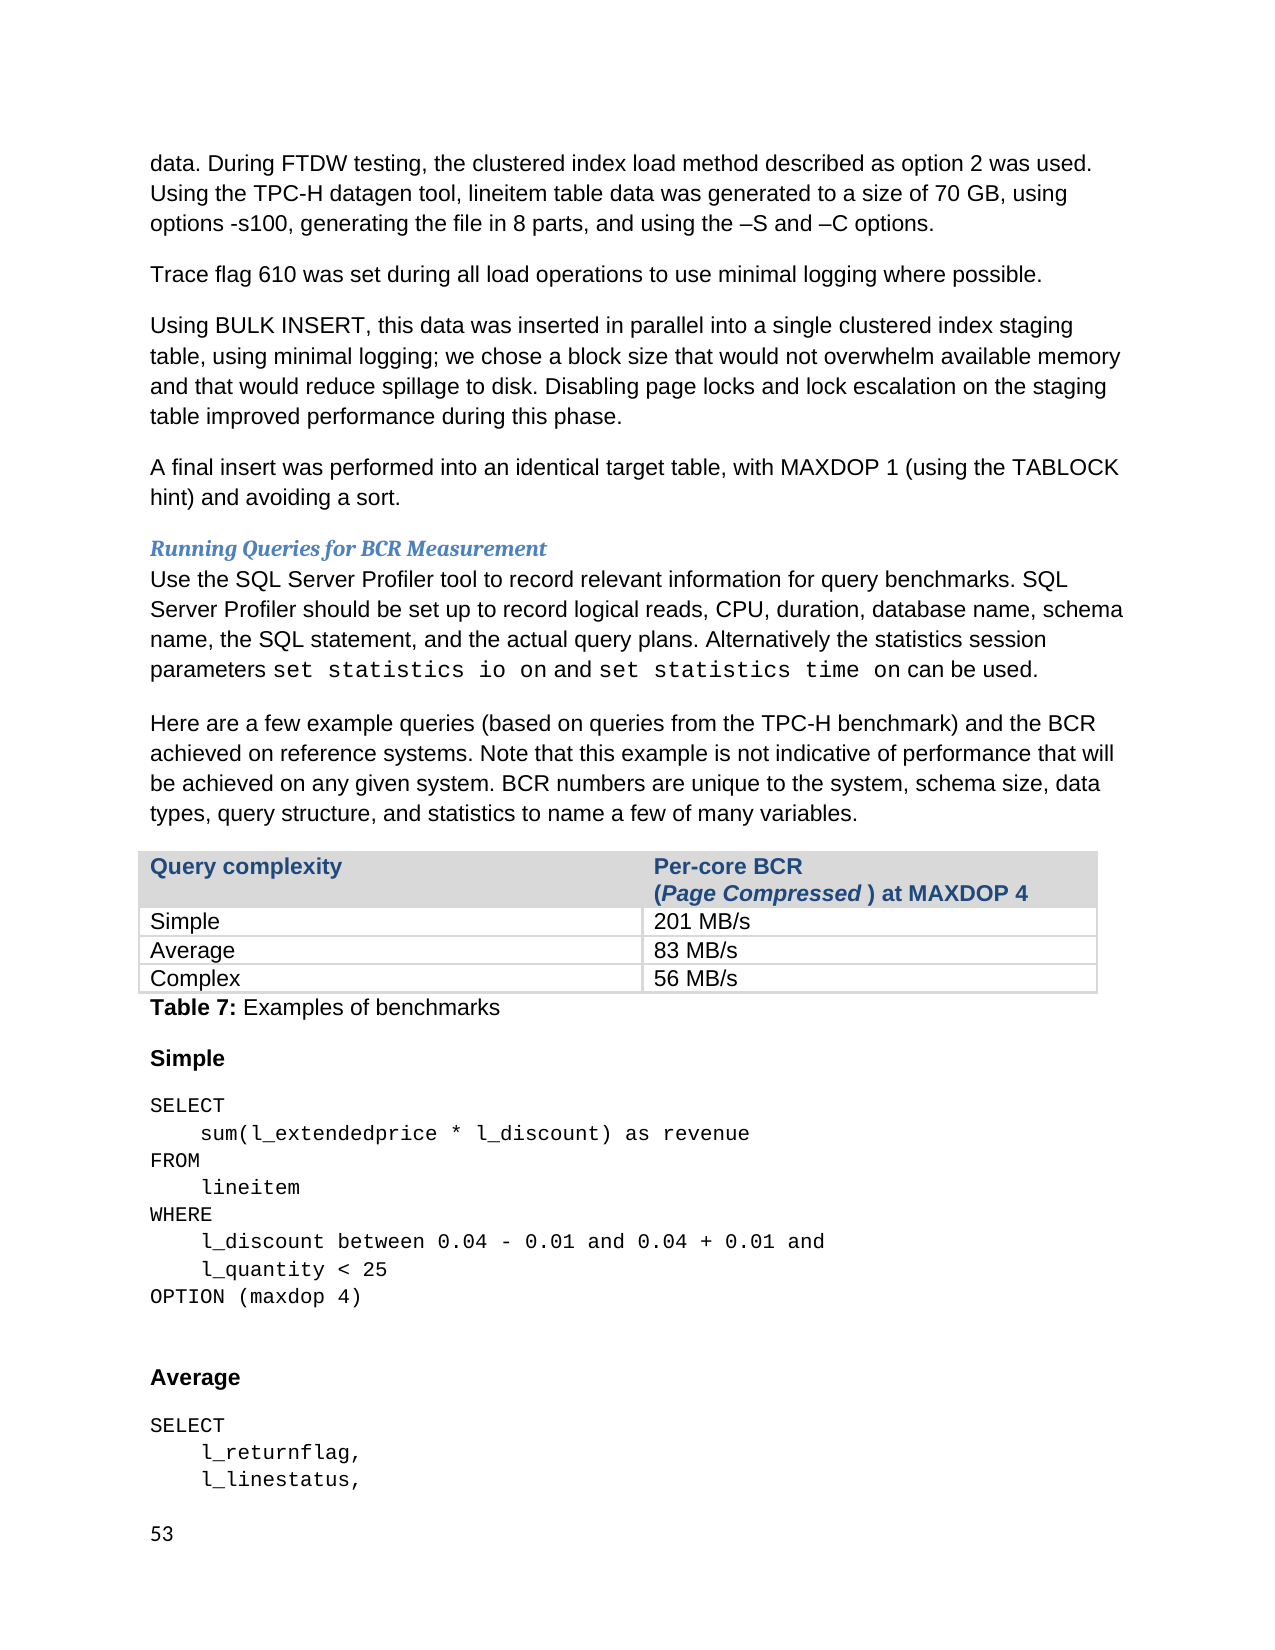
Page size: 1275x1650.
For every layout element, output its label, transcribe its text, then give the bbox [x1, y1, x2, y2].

text Use the SQL Server Profiler tool to record relevant information for query benchmarks. SQL Server Profiler should be set up to record logical reads, CPU, duration, database name, schema name, the SQL statement, and the actual query plans. Alternatively the statistics session parameters set statistics io on and set statistics time on can be used. [150, 566, 1125, 684]
text FROM [150, 1150, 1125, 1173]
text WHERE [150, 1204, 1125, 1228]
table_cell 56 MB/s [644, 965, 1096, 991]
table_cell Simple [140, 908, 641, 934]
text Table 7: Examples of benchmarks [150, 993, 1125, 1020]
text A final insert was performed into an identical target table, with MAXDOP 1 (using the TABLOCK hint) and avoiding a sort. [150, 454, 1125, 511]
text sum(l_extendedprice * l_discount) as revenue [150, 1123, 1125, 1146]
subtitle Running Queries for BCR Measurement [150, 535, 1125, 562]
table_cell 83 MB/s [644, 937, 1096, 963]
text OPTION (maxdop 4) [150, 1286, 1125, 1309]
table_cell 201 MB/s [644, 908, 1096, 934]
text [150, 150, 1125, 237]
text l_discount between 0.04 - 0.01 and 0.04 + 0.01 and [150, 1231, 1125, 1255]
text Trace flag 610 was set during all load operations to use minimal logging where possible. [150, 261, 1125, 288]
text Here are a few example queries (based on queries from the TPC-H benchmark) and the BCR achieved on reference systems. Note that this example is not indicative of performance that will be achieved on any given system. BCR numbers are unique to the system, schema size, data types, query structure, and statistics to name a few of many variables. [150, 709, 1125, 827]
text Using BULK INSERT, this data was inserted in parallel into a single clustered index staging table, using minimal logging; we chose a block size that would not overwhelm available memory and that would reduce spillage to disk. Disabling page locks and lock escalation on the staging table improved performance during this phase. [150, 312, 1125, 429]
table_cell Complex [140, 965, 641, 991]
text Average [150, 1364, 1125, 1390]
table_header Query complexity [140, 853, 641, 906]
table_cell Average [140, 937, 641, 963]
text SELECT [150, 1415, 1125, 1439]
text l_linestatus, [150, 1469, 1125, 1493]
text Simple [150, 1044, 1125, 1071]
text lineitem [150, 1177, 1125, 1201]
text l_returnflag, [150, 1442, 1125, 1466]
table_header Per-core BCR (Page Compressed ) at MAXDOP 4 [644, 853, 1096, 906]
text SELECT [150, 1096, 1125, 1119]
text l_quantity < 25 [150, 1259, 1125, 1282]
